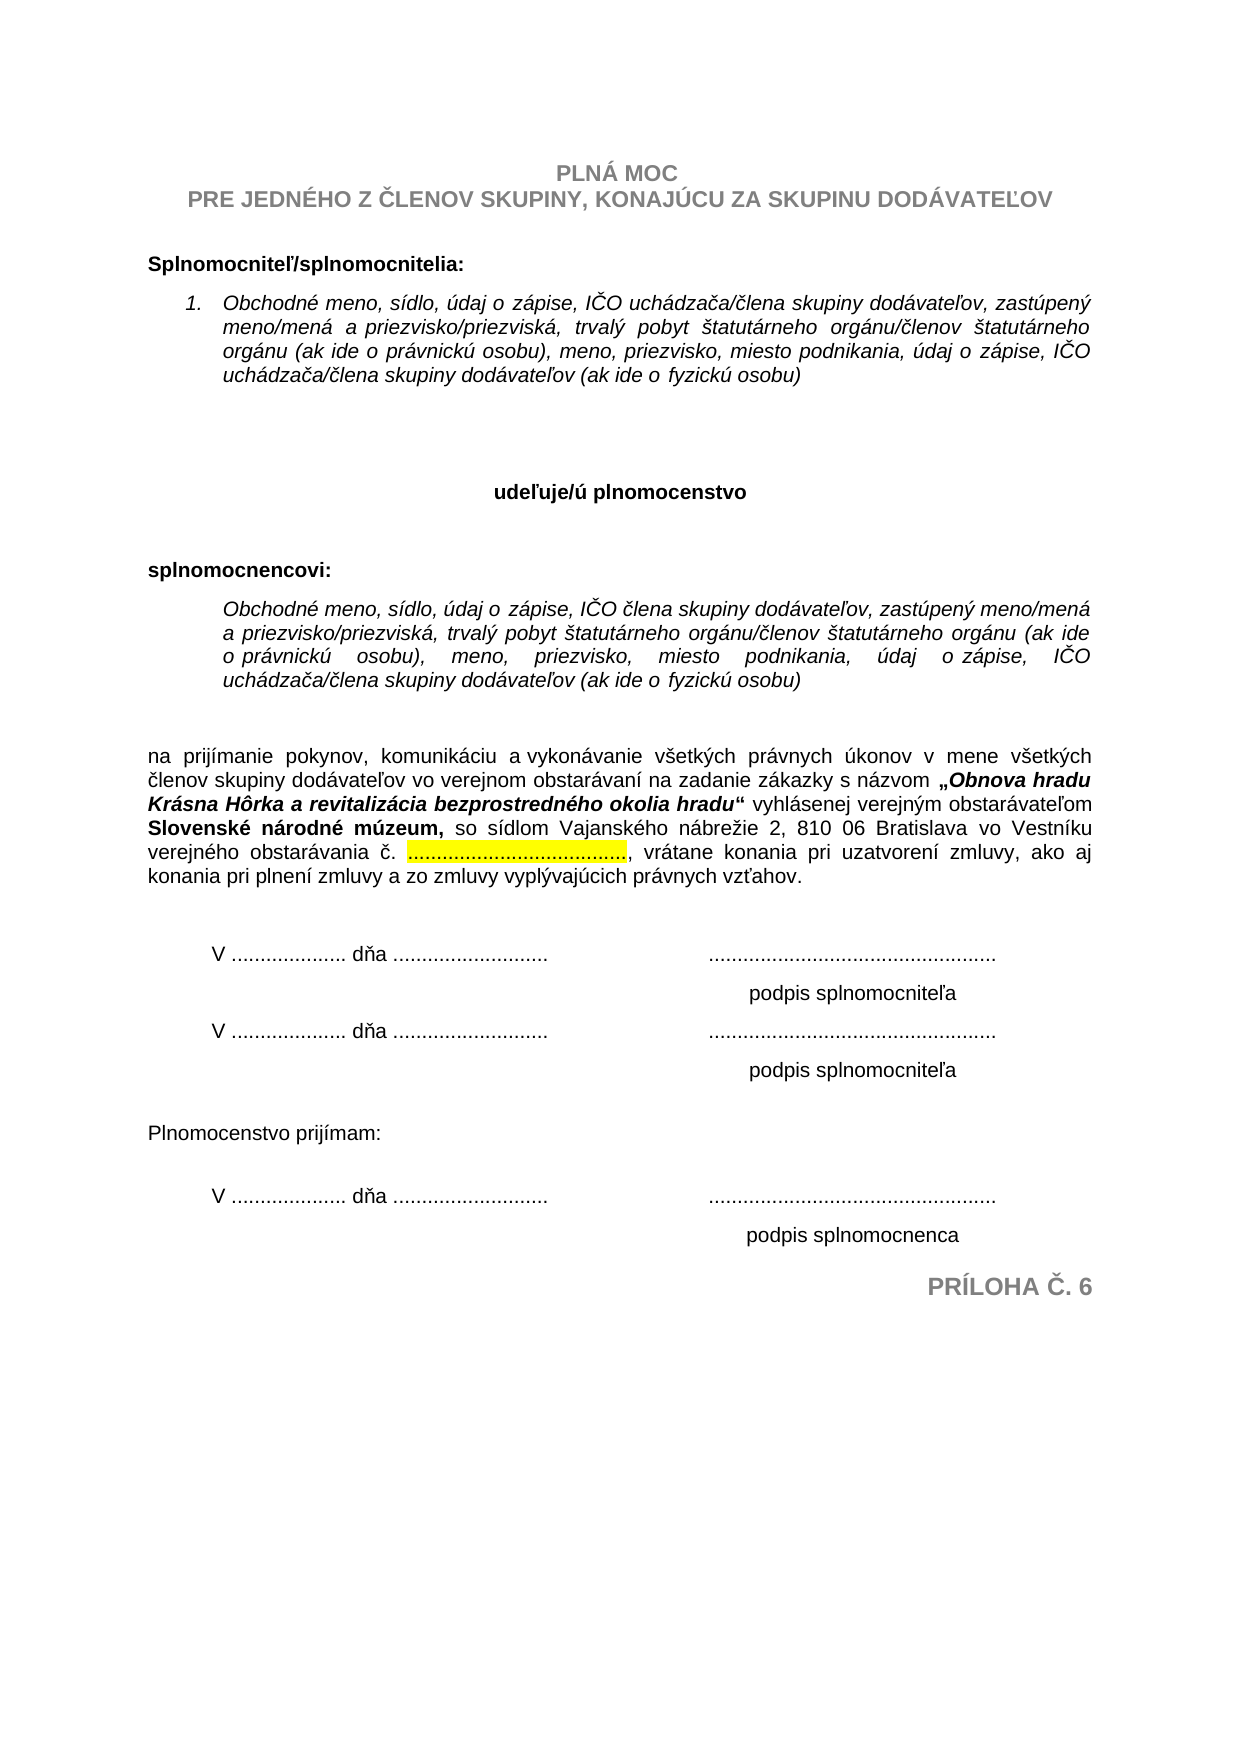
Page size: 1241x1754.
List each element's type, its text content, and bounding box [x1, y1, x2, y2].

table_header .................................................. podpis splnomocniteľa [613, 926, 1093, 1004]
text Plná moc pre jedného z členov skupiny, konajúcu za skupinu dodávateľov [148, 160, 1093, 213]
text Splnomocniteľ/splnomocnitelia: [148, 252, 1093, 276]
table_header .................................................. podpis splnomocnenca [613, 1169, 1093, 1247]
list Obchodné meno, sídlo, údaj o zápise, IČO uchádzača/člena skupiny dodávateľov, zastúpený meno/mená a priezvisko/priezviská, trvalý pobyt štatutárneho orgánu/členov štatutárneho orgánu (ak ide o právnickú osobu), meno, priezvisko, miesto podnikania, údaj o zápise, IČO uchádzača/člena skupiny dodávateľov (ak ide o fyzickú osobu) [185, 291, 1093, 387]
text splnomocnencovi: [148, 557, 1093, 581]
text Plnomocenstvo prijímam: [148, 1121, 1093, 1145]
text Príloha č. 6 [148, 1272, 1093, 1301]
table_cell V .................... dňa ........................... [148, 1004, 613, 1082]
text na prijímanie pokynov, komunikáciu a vykonávanie všetkých právnych úkonov v mene všetkých členov skupiny dodávateľov vo verejnom obstarávaní na zadanie zákazky s názvom „Obnova hradu Krásna Hôrka a revitalizácia bezprostredného okolia hradu“ vyhlásenej verejným obstarávateľom Slovenské národné múzeum, so sídlom Vajanského nábrežie 2, 810 06 Bratislava vo Vestníku verejného obstarávania č. ......................................, vrátane konania pri uzatvorení zmluvy, ako aj konania pri plnení zmluvy a zo zmluvy vyplývajúcich právnych vzťahov. [148, 744, 1093, 887]
table_header V .................... dňa ........................... [148, 926, 613, 1004]
text udeľuje/ú plnomocenstvo [148, 479, 1093, 503]
table_cell .................................................. podpis splnomocniteľa [613, 1004, 1093, 1082]
text Obchodné meno, sídlo, údaj o zápise, IČO člena skupiny dodávateľov, zastúpený meno/mená a priezvisko/priezviská, trvalý pobyt štatutárneho orgánu/členov štatutárneho orgánu (ak ide o právnickú osobu), meno, priezvisko, miesto podnikania, údaj o zápise, IČO uchádzača/člena skupiny dodávateľov (ak ide o fyzickú osobu) [223, 596, 1093, 692]
table_header V .................... dňa ........................... [148, 1169, 613, 1247]
